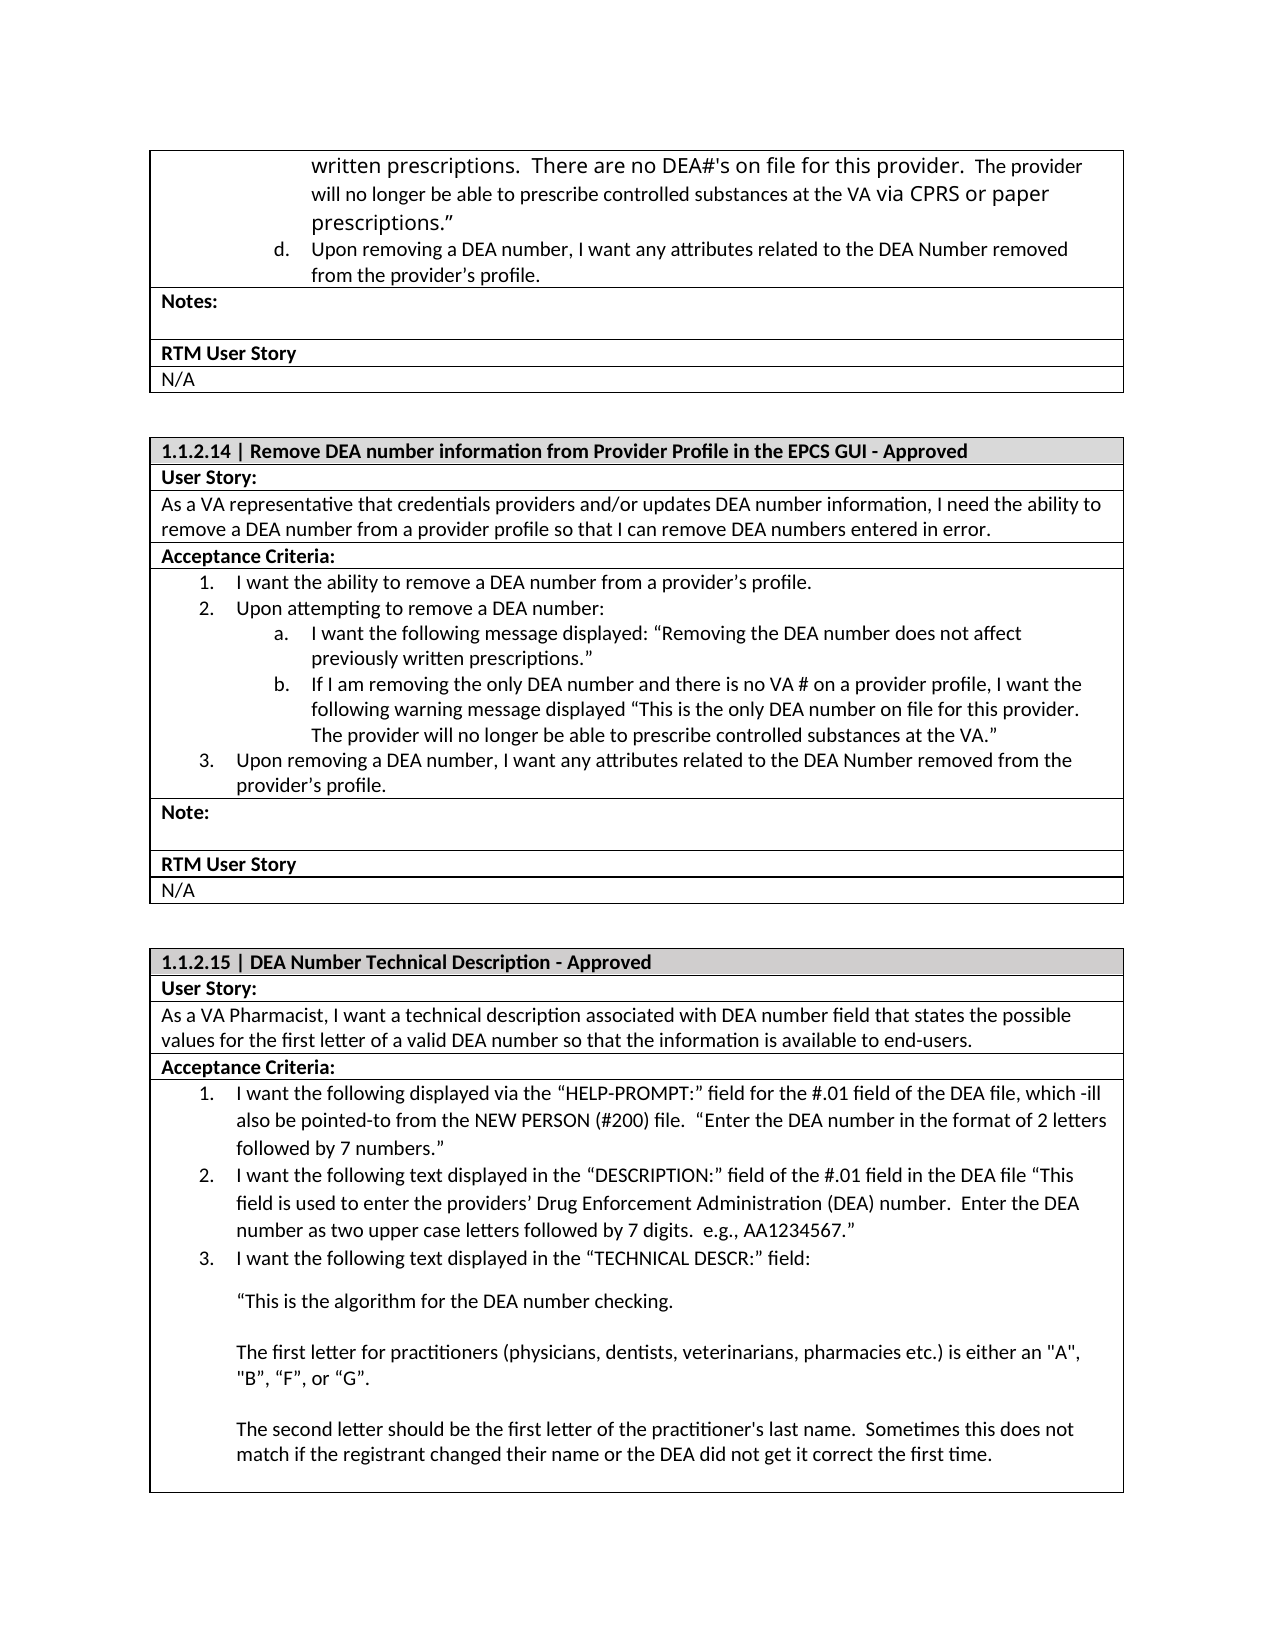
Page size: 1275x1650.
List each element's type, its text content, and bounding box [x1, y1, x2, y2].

table_cell RTM User Story [151, 340, 1123, 366]
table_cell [151, 151, 1123, 287]
table_cell N/A [151, 878, 1123, 903]
table_header 1.1.2.15 | DEA Number Technical Description - Approved [151, 949, 1123, 974]
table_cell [151, 1080, 1123, 1492]
table_cell As a VA Pharmacist, I want a technical description associated with DEA number field that states the possible values for the first letter of a valid DEA number so that the information is available to end-users. [151, 1002, 1123, 1053]
table_header 1.1.2.14 | Remove DEA number information from Provider Profile in the EPCS GUI - Approved [151, 438, 1123, 463]
table_cell Notes: [151, 288, 1123, 339]
table_cell N/A [151, 367, 1123, 392]
table_cell User Story: [151, 976, 1123, 1001]
table_cell Acceptance Criteria: [151, 543, 1123, 568]
table_cell Note: [151, 799, 1123, 850]
table_cell Acceptance Criteria: [151, 1054, 1123, 1079]
table_cell RTM User Story [151, 851, 1123, 876]
table_cell User Story: [151, 465, 1123, 490]
table_cell I want the ability to remove a DEA number from a provider’s profile. Upon attempting to remove a DEA number: I want the following message displayed: “Removing the DEA number does not affect previously written prescriptions.” If I am removing the only DEA number and there is no VA # on a provider profile, I want the following warning message displayed “This is the only DEA number on file for this provider. The provider will no longer be able to prescribe controlled substances at the VA.” Upon removing a DEA number, I want any attributes related to the DEA Number removed from the provider’s profile. [151, 569, 1123, 798]
table_cell As a VA representative that credentials providers and/or updates DEA number information, I need the ability to remove a DEA number from a provider profile so that I can remove DEA numbers entered in error. [151, 491, 1123, 542]
